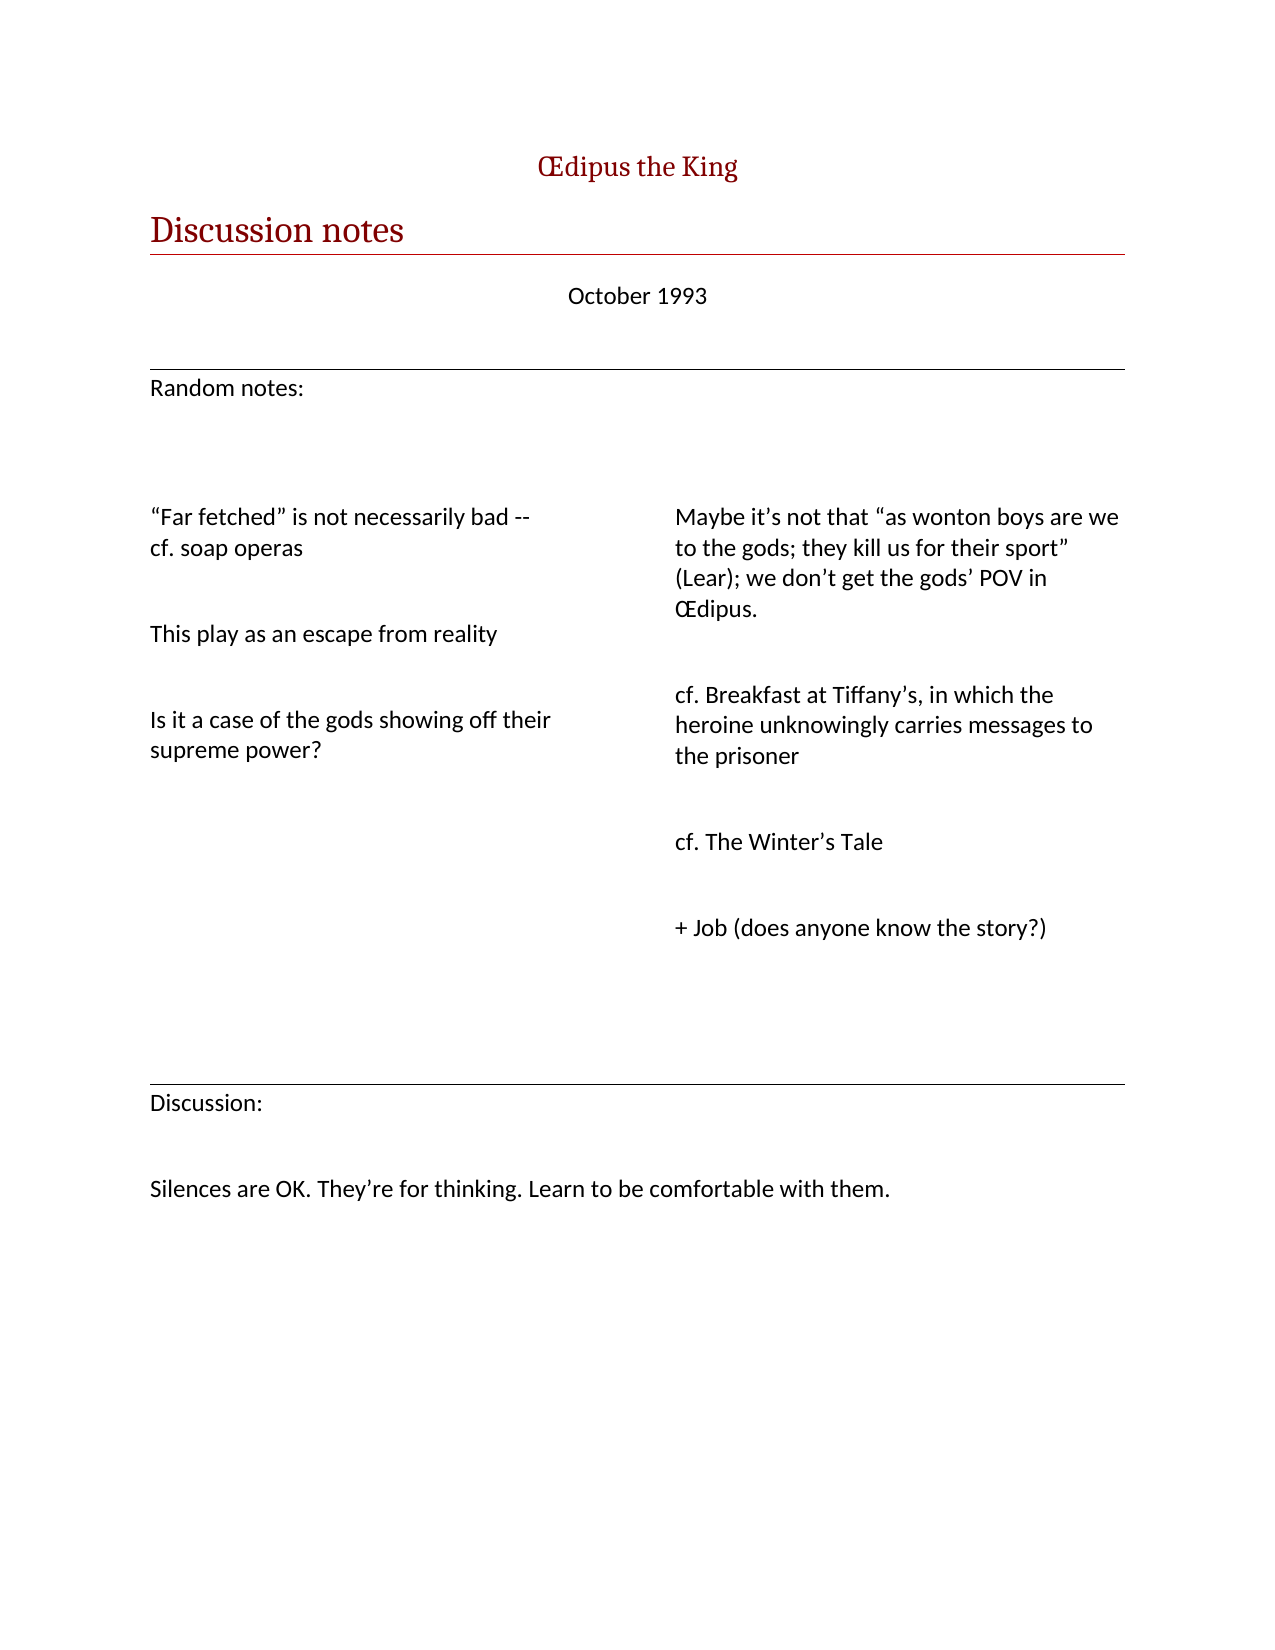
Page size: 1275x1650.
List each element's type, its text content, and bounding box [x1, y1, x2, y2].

text Discussion: [150, 1085, 1125, 1118]
text Silences are OK. They’re for thinking. Learn to be comfortable with them. [150, 1173, 1125, 1204]
text “Far fetched” is not necessarily bad -- cf. soap operas [150, 502, 600, 563]
text Is it a case of the gods showing off their supreme power? [150, 704, 600, 765]
text Random notes: [150, 370, 1125, 403]
title Discussion notes [150, 208, 1125, 254]
text Maybe it’s not that “as wonton boys are we to the gods; they kill us for their sport” (Lear); we don’t get the gods’ POV in Œdipus. [675, 502, 1125, 624]
text This play as an escape from reality [150, 618, 600, 649]
text October 1993 [150, 280, 1125, 310]
text cf. Breakfast at Tiffany’s, in which the heroine unknowingly carries messages to the prisoner [675, 679, 1125, 771]
title Œdipus the King [150, 150, 1125, 183]
text cf. The Winter’s Tale [675, 826, 1125, 857]
text + Job (does anyone know the story?) [675, 912, 1125, 943]
